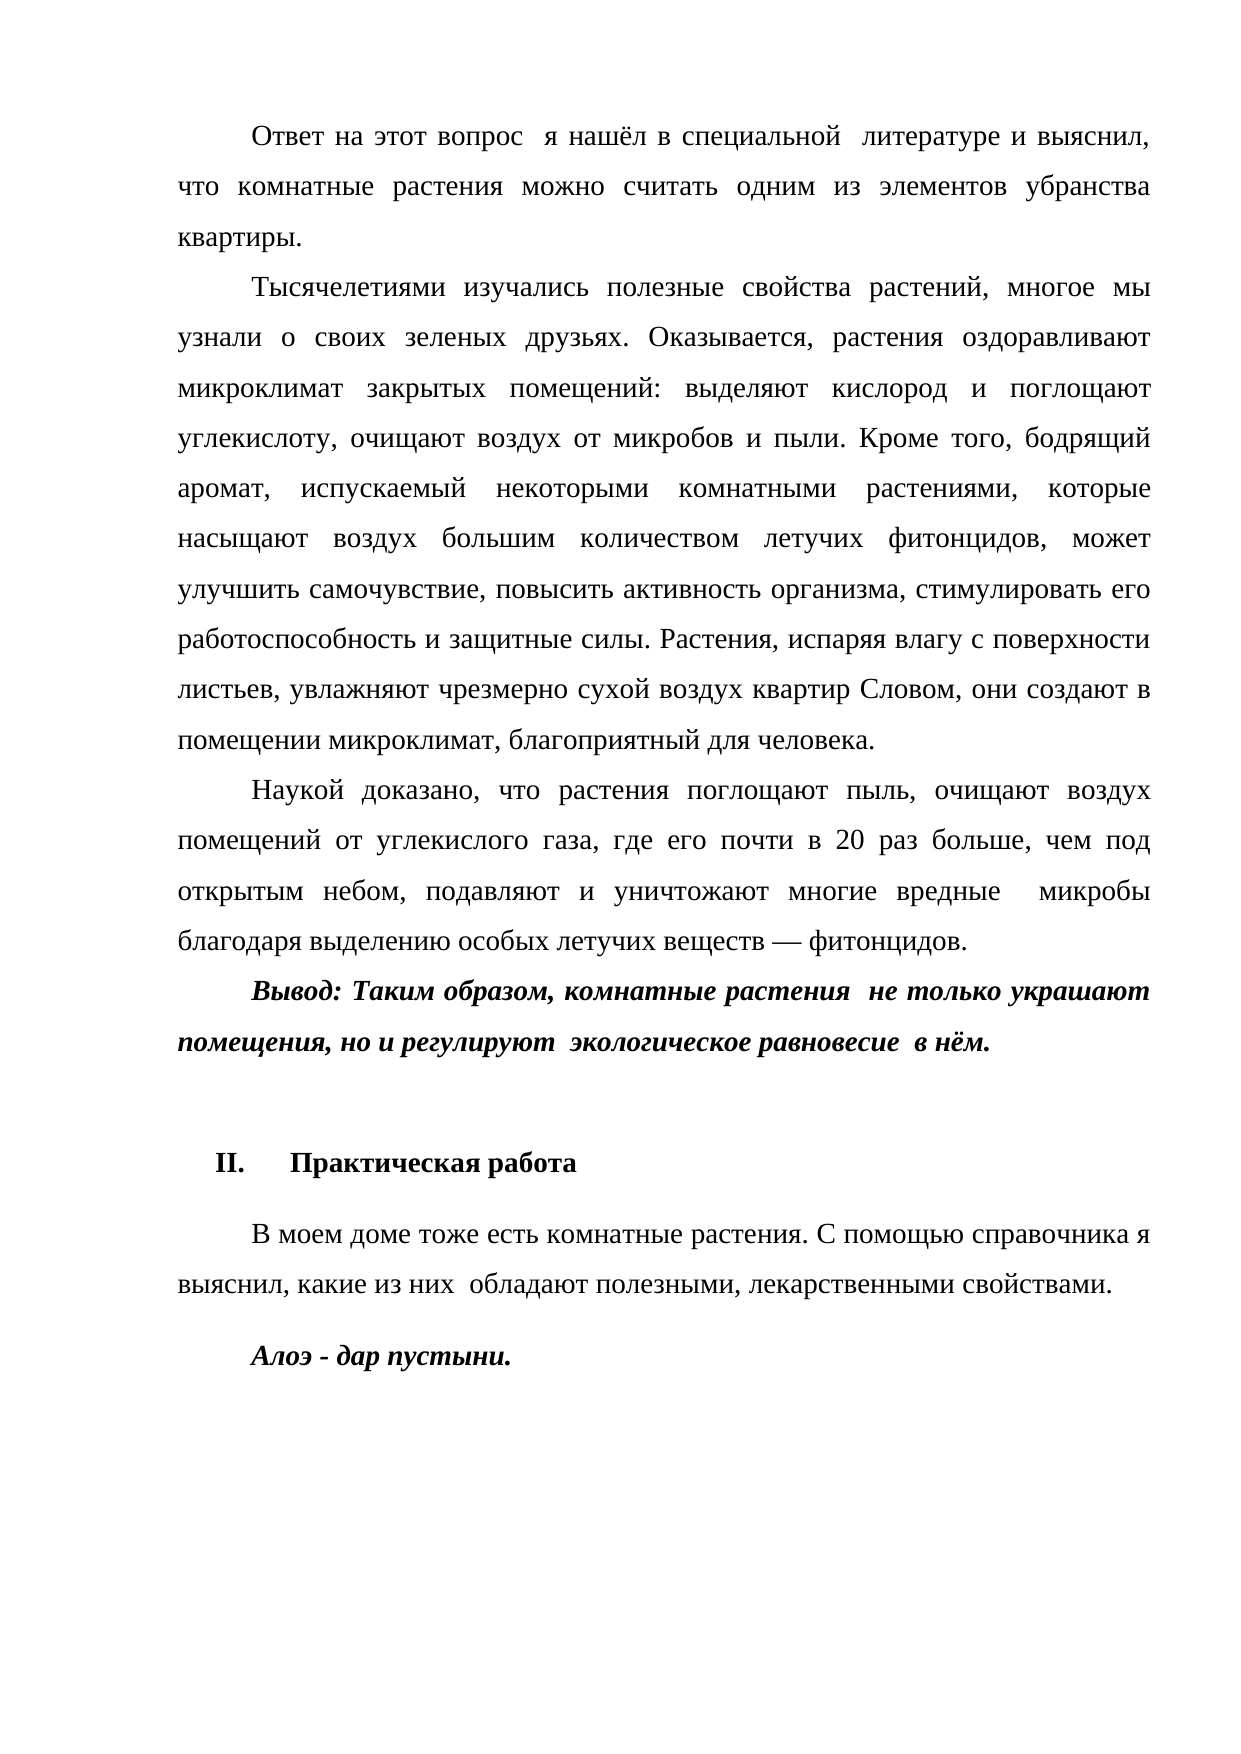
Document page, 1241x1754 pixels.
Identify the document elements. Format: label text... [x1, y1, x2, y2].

text Алоэ - дар пустыни. [177, 1338, 1152, 1371]
text Вывод: Таким образом, комнатные растения не только украшают помещения, но и регулируют экологическое равновесие в нём. [177, 973, 1152, 1057]
text Ответ на этот вопрос я нашёл в специальной литературе и выяснил, что комнатные растения можно считать одним из элементов убранства квартиры. [177, 118, 1152, 252]
text Наукой доказано, что растения поглощают пыль, очищают воздух помещений от углекислого газа, где его почти в 20 раз больше, чем под открытым небом, подавляют и уничтожают многие вредные микробы благодаря выделению особых летучих веществ — фитонцидов. [177, 772, 1152, 957]
text Тысячелетиями изучались полезные свойства растений, многое мы узнали о своих зеленых друзьях. Оказывается, растения оздоравливают микроклимат закрытых помещений: выделяют кислород и поглощают углекислоту, очищают воздух от микробов и пыли. Кроме того, бодрящий аромат, испускаемый некоторыми комнатными растениями, которые насыщают воздух большим количеством летучих фитонцидов, может улучшить самочувствие, повысить активность организма, стимулировать его работоспособность и защитные силы. Растения, испаряя влагу с поверхности листьев, увлажняют чрезмерно сухой воздух квартир Словом, они создают в помещении микроклимат, благоприятный для человека. [177, 269, 1152, 755]
list Практическая работа [215, 1145, 1152, 1179]
text В моем доме тоже есть комнатные растения. С помощью справочника я выяснил, какие из них обладают полезными, лекарственными свойствами. [177, 1216, 1152, 1300]
